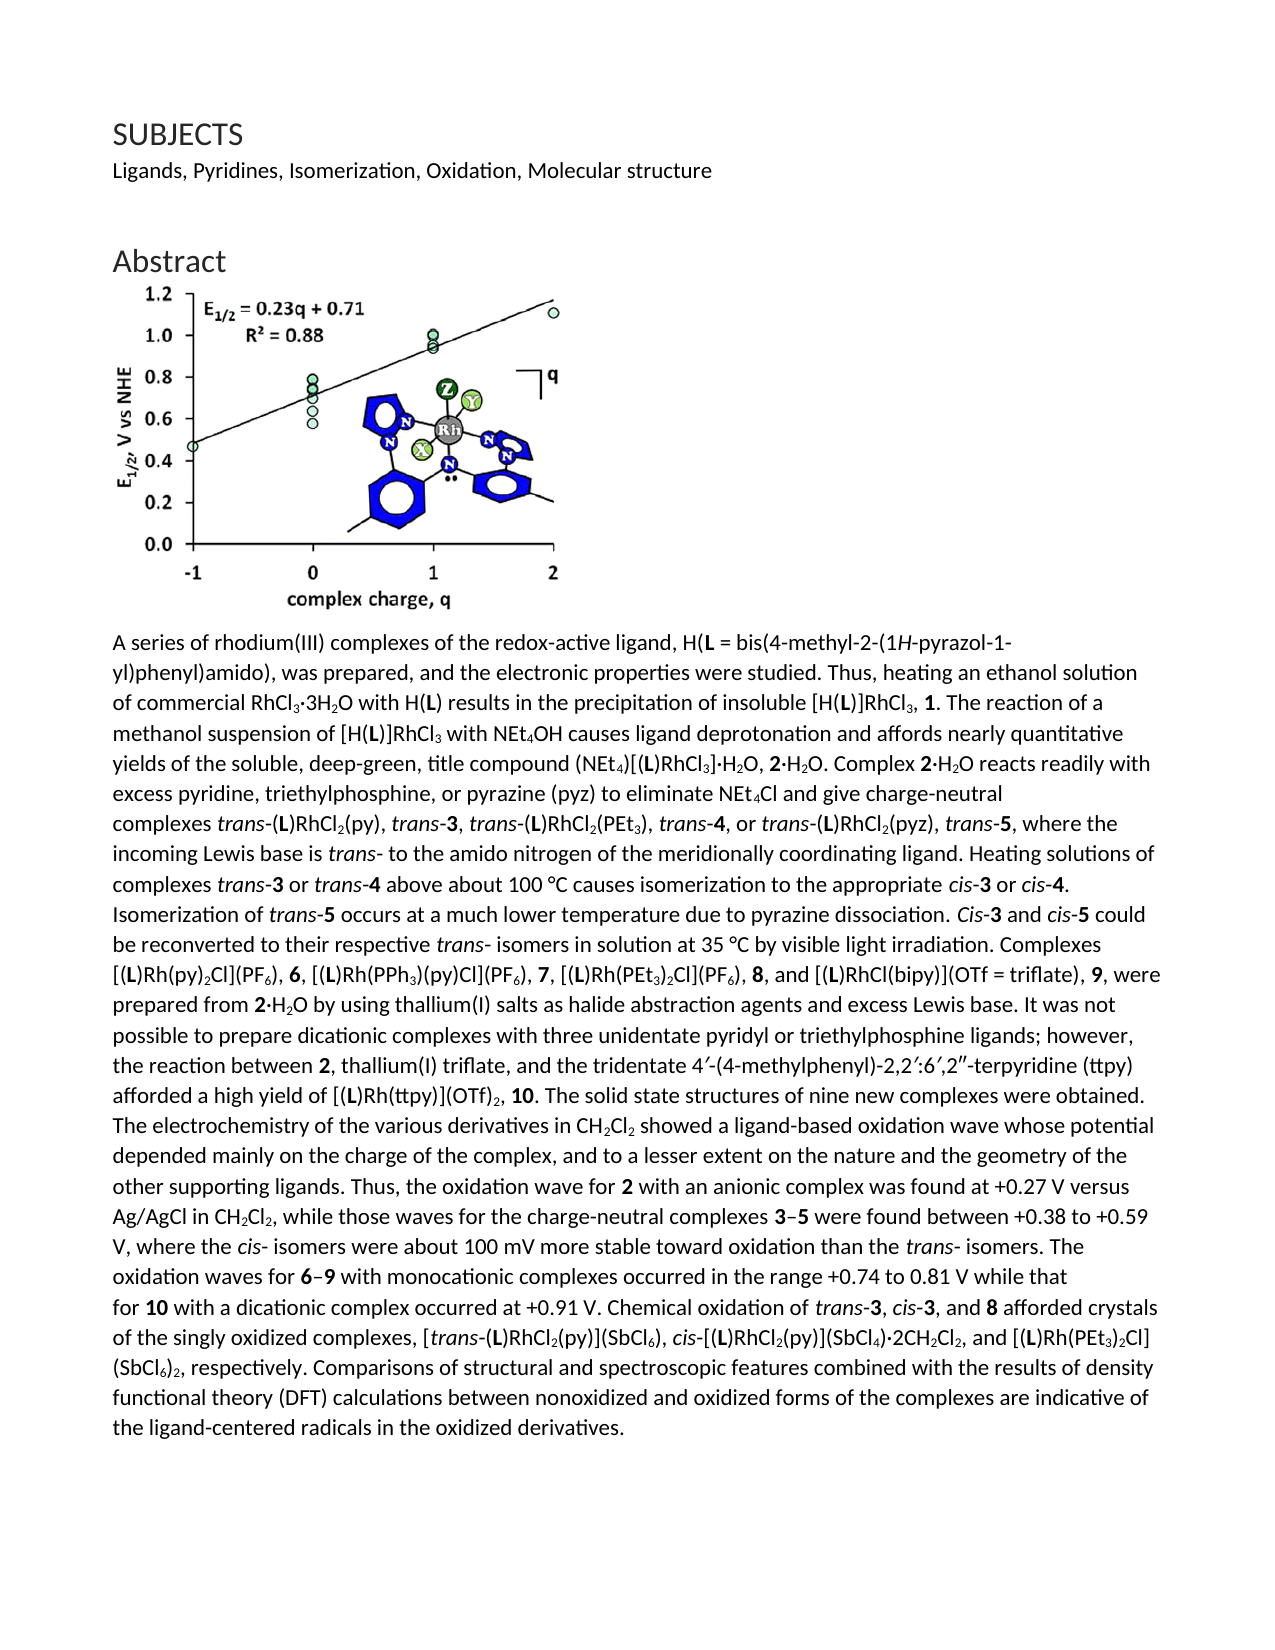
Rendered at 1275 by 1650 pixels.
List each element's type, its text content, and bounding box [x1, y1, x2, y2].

subtitle Abstract [112, 240, 1162, 280]
picture [112, 283, 563, 610]
text A series of rhodium(III) complexes of the redox-active ligand, H(L = bis(4-methyl-2-(1H-pyrazol-1-yl)phenyl)amido), was prepared, and the electronic properties were studied. Thus, heating an ethanol solution of commercial RhCl3·3H2O with H(L) results in the precipitation of insoluble [H(L)]RhCl3, 1. The reaction of a methanol suspension of [H(L)]RhCl3 with NEt4OH causes ligand deprotonation and affords nearly quantitative yields of the soluble, deep-green, title compound (NEt4)[(L)RhCl3]·H2O, 2·H2O. Complex 2·H2O reacts readily with excess pyridine, triethylphosphine, or pyrazine (pyz) to eliminate NEt4Cl and give charge-neutral complexes trans-(L)RhCl2(py), trans-3, trans-(L)RhCl2(PEt3), trans-4, or trans-(L)RhCl2(pyz), trans-5, where the incoming Lewis base is trans- to the amido nitrogen of the meridionally coordinating ligand. Heating solutions of complexes trans-3 or trans-4 above about 100 °C causes isomerization to the appropriate cis-3 or cis-4. Isomerization of trans-5 occurs at a much lower temperature due to pyrazine dissociation. Cis-3 and cis-5 could be reconverted to their respective trans- isomers in solution at 35 °C by visible light irradiation. Complexes [(L)Rh(py)2Cl](PF6), 6, [(L)Rh(PPh3)(py)Cl](PF6), 7, [(L)Rh(PEt3)2Cl](PF6), 8, and [(L)RhCl(bipy)](OTf = triflate), 9, were prepared from 2·H2O by using thallium(I) salts as halide abstraction agents and excess Lewis base. It was not possible to prepare dicationic complexes with three unidentate pyridyl or triethylphosphine ligands; however, the reaction between 2, thallium(I) triflate, and the tridentate 4′-(4-methylphenyl)-2,2′:6′,2″-terpyridine (ttpy) afforded a high yield of [(L)Rh(ttpy)](OTf)2, 10. The solid state structures of nine new complexes were obtained. The electrochemistry of the various derivatives in CH2Cl2 showed a ligand-based oxidation wave whose potential depended mainly on the charge of the complex, and to a lesser extent on the nature and the geometry of the other supporting ligands. Thus, the oxidation wave for 2 with an anionic complex was found at +0.27 V versus Ag/AgCl in CH2Cl2, while those waves for the charge-neutral complexes 3–5 were found between +0.38 to +0.59 V, where the cis- isomers were about 100 mV more stable toward oxidation than the trans- isomers. The oxidation waves for 6–9 with monocationic complexes occurred in the range +0.74 to 0.81 V while that for 10 with a dicationic complex occurred at +0.91 V. Chemical oxidation of trans-3, cis-3, and 8 afforded crystals of the singly oxidized complexes, [trans-(L)RhCl2(py)](SbCl6), cis-[(L)RhCl2(py)](SbCl4)·2CH2Cl2, and [(L)Rh(PEt3)2Cl](SbCl6)2, respectively. Comparisons of structural and spectroscopic features combined with the results of density functional theory (DFT) calculations between nonoxidized and oxidized forms of the complexes are indicative of the ligand-centered radicals in the oxidized derivatives. [112, 628, 1162, 1441]
subtitle SUBJECTS [112, 112, 1162, 153]
text Ligands, Pyridines, Isomerization, Oxidation, Molecular structure [112, 156, 1162, 184]
